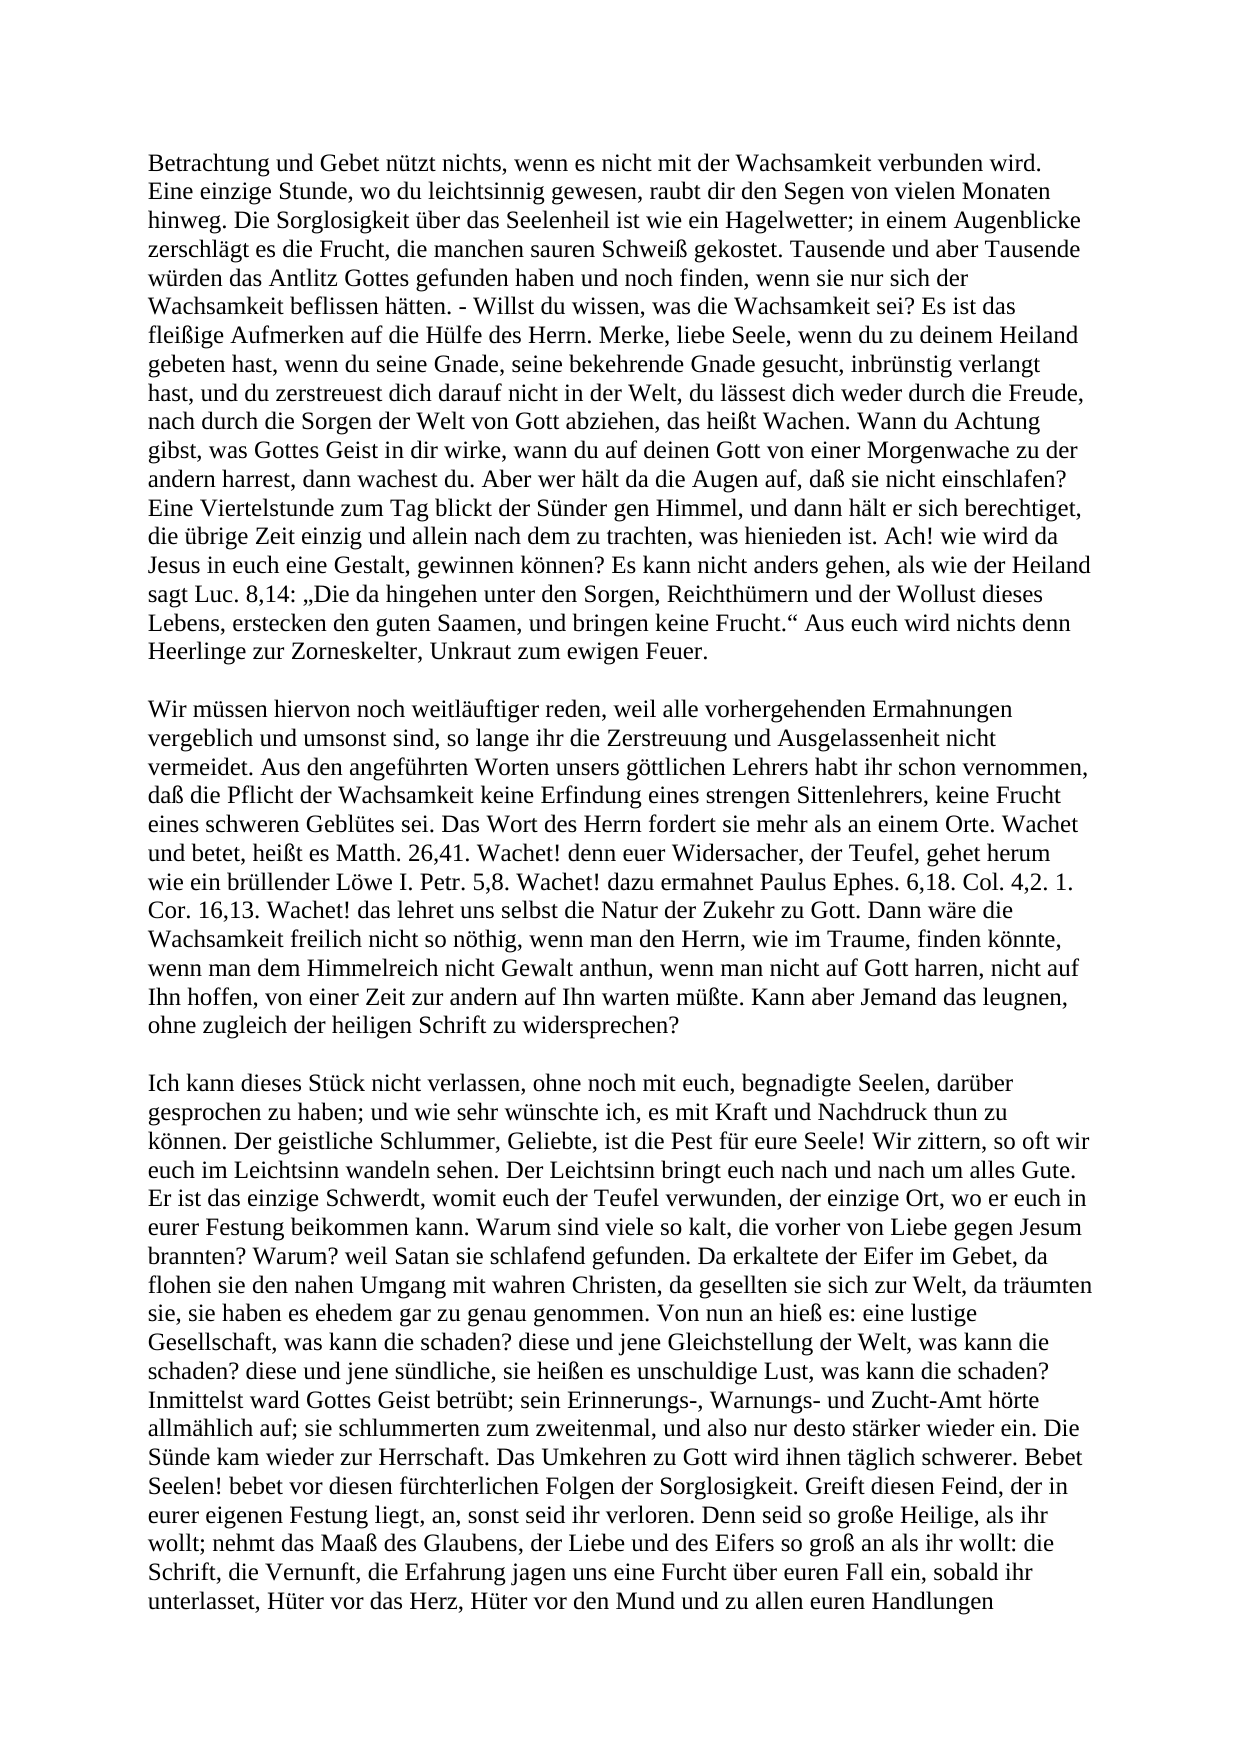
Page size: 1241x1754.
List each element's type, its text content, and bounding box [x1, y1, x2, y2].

text Betrachtung und Gebet nützt nichts, wenn es nicht mit der Wachsamkeit verbunden wird. Eine einzige Stunde, wo du leichtsinnig gewesen, raubt dir den Segen von vielen Monaten hinweg. Die Sorglosigkeit über das Seelenheil ist wie ein Hagelwetter; in einem Augenblicke zerschlägt es die Frucht, die manchen sauren Schweiß gekostet. Tausende und aber Tausende würden das Antlitz Gottes gefunden haben und noch finden, wenn sie nur sich der Wachsamkeit beflissen hätten. - Willst du wissen, was die Wachsamkeit sei? Es ist das fleißige Aufmerken auf die Hülfe des Herrn. Merke, liebe Seele, wenn du zu deinem Heiland gebeten hast, wenn du seine Gnade, seine bekehrende Gnade gesucht, inbrünstig verlangt hast, und du zerstreuest dich darauf nicht in der Welt, du lässest dich weder durch die Freude, nach durch die Sorgen der Welt von Gott abziehen, das heißt Wachen. Wann du Achtung gibst, was Gottes Geist in dir wirke, wann du auf deinen Gott von einer Morgenwache zu der andern harrest, dann wachest du. Aber wer hält da die Augen auf, daß sie nicht einschlafen? Eine Viertelstunde zum Tag blickt der Sünder gen Himmel, und dann hält er sich berechtiget, die übrige Zeit einzig und allein nach dem zu trachten, was hienieden ist. Ach! wie wird da Jesus in euch eine Gestalt, gewinnen können? Es kann nicht anders gehen, als wie der Heiland sagt Luc. 8,14: „Die da hingehen unter den Sorgen, Reichthümern und der Wollust dieses Lebens, erstecken den guten Saamen, und bringen keine Frucht.“ Aus euch wird nichts denn Heerlinge zur Zorneskelter, Unkraut zum ewigen Feuer. [148, 436, 1093, 953]
text Hört die dritte Regel um Gott zu finden. Wer des Herrn will theilhaftig werden, der wache über sein Herz. [148, 349, 1093, 407]
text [148, 1357, 1093, 1616]
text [148, 148, 1093, 320]
text Wir müssen hiervon noch weitläuftiger reden, weil alle vorhergehenden Ermahnungen vergeblich und umsonst sind, so lange ihr die Zerstreuung und Ausgelassenheit nicht vermeidet. Aus den angeführten Worten unsers göttlichen Lehrers habt ihr schon vernommen, daß die Pflicht der Wachsamkeit keine Erfindung eines strengen Sittenlehrers, keine Frucht eines schweren Geblütes sei. Das Wort des Herrn fordert sie mehr als an einem Orte. Wachet und betet, heißt es Matth. 26,41. Wachet! denn euer Widersacher, der Teufel, gehet herum wie ein brüllender Löwe I. Petr. 5,8. Wachet! dazu ermahnet Paulus Ephes. 6,18. Col. 4,2. 1. Cor. 16,13. Wachet! das lehret uns selbst die Natur der Zukehr zu Gott. Dann wäre die Wachsamkeit freilich nicht so nöthig, wenn man den Herrn, wie im Traume, finden könnte, wenn man dem Himmelreich nicht Gewalt anthun, wenn man nicht auf Gott harren, nicht auf Ihn hoffen, von einer Zeit zur andern auf Ihn warten müßte. Kann aber Jemand das leugnen, ohne zugleich der heiligen Schrift zu widersprechen? [148, 983, 1093, 1328]
